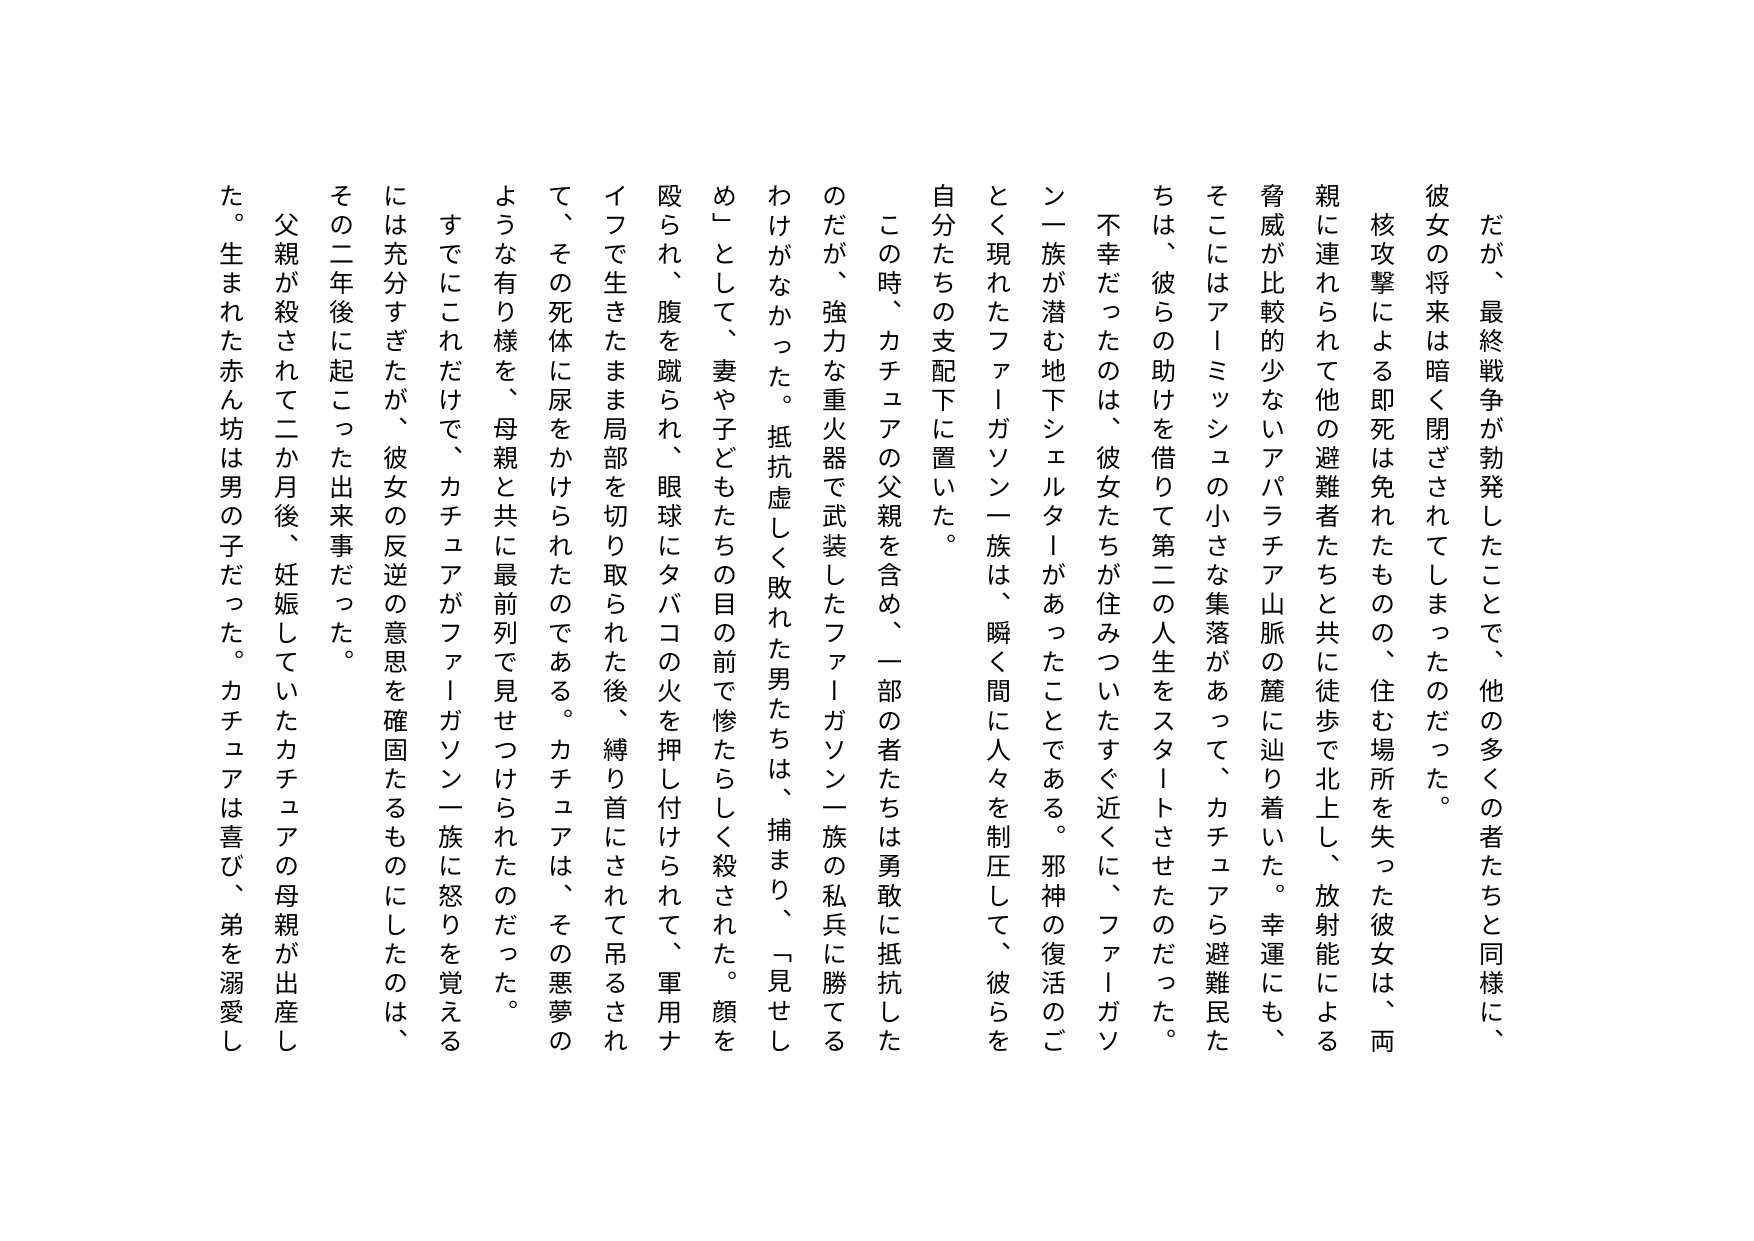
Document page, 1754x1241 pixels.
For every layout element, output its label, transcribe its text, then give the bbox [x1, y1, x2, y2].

text 不幸だったのは、彼女たちが住みついたすぐ近くに、ファーガソン一族が潜む地下シェルターがあったことである。邪神の復活のごとく現れたファーガソン一族は、瞬く間に人々を制圧して、彼らを自分たちの支配下に置いた。 [917, 183, 1136, 1058]
text 核攻撃による即死は免れたものの、住む場所を失った彼女は、両親に連れられて他の避難者たちと共に徒歩で北上し、放射能による脅威が比較的少ないアパラチア山脈の麓に辿り着いた。幸運にも、そこにはアーミッシュの小さな集落があって、カチュアら避難民たちは、彼らの助けを借りて第二の人生をスタートさせたのだった。 [1136, 183, 1410, 1058]
text すでにこれだけで、カチュアがファーガソン一族に怒りを覚えるには充分すぎたが、彼女の反逆の意思を確固たるものにしたのは、その二年後に起こった出来事だった。 [314, 183, 479, 1058]
text この時、カチュアの父親を含め、一部の者たちは勇敢に抵抗したのだが、強力な重火器で武装したファーガソン一族の私兵に勝てるわけがなかった。抵抗虚しく敗れた男たちは、捕まり、「見せしめ」として、妻や子どもたちの目の前で惨たらしく殺された。顔を殴られ、腹を蹴られ、眼球にタバコの火を押し付けられて、軍用ナイフで生きたまま局部を切り取られた後、縛り首にされて吊るされて、その死体に尿をかけられたのである。カチュアは、その悪夢のような有り様を、母親と共に最前列で見せつけられたのだった。 [479, 183, 917, 1058]
text だが、最終戦争が勃発したことで、他の多くの者たちと同様に、彼女の将来は暗く閉ざされてしまったのだった。 [1410, 183, 1520, 1058]
